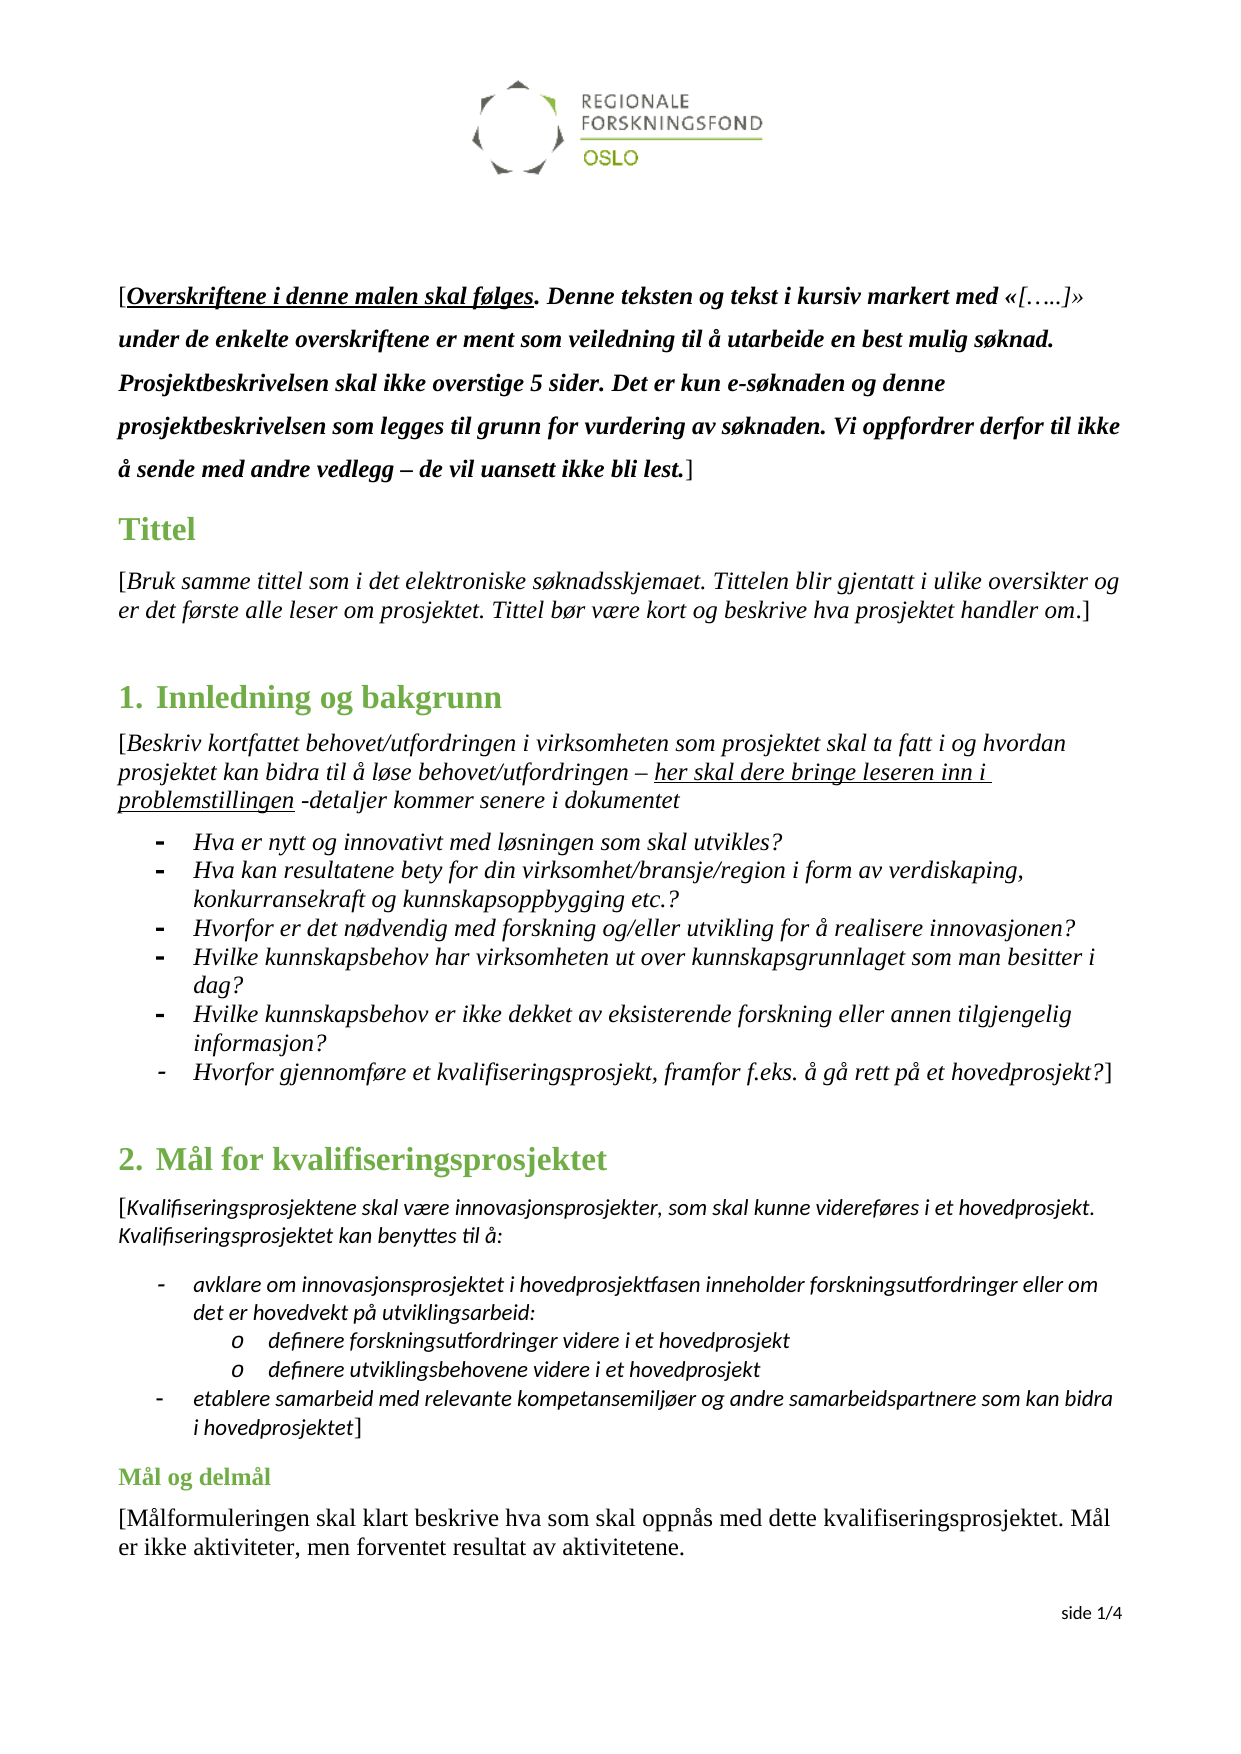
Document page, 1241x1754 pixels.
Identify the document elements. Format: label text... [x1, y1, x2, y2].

text [Bruk samme tittel som i det elektroniske søknadsskjemaet. Tittelen blir gjentatt i ulike oversikter og er det første alle leser om prosjektet. Tittel bør være kort og beskrive hva prosjektet handler om.] [118, 566, 1122, 623]
list avklare om innovasjonsprosjektet i hovedprosjektfasen inneholder forskningsutfordringer eller om det er hovedvekt på utviklingsarbeid: [156, 1270, 1122, 1326]
list definere forskningsutfordringer videre i et hovedprosjekt [231, 1326, 1122, 1355]
text [Målformuleringen skal klart beskrive hva som skal oppnås med dette kvalifiseringsprosjektet. Mål er ikke aktiviteter, men forventet resultat av aktivitetene. [118, 1503, 1122, 1561]
text [Kvalifiseringsprosjektene skal være innovasjonsprosjekter, som skal kunne videreføres i et hovedprosjekt. Kvalifiseringsprosjektet kan benyttes til å: [118, 1192, 1122, 1249]
list Innledning og bakgrunn [118, 677, 1122, 716]
subtitle Mål for kvalifiseringsprosjektet [118, 1139, 1122, 1178]
picture [460, 73, 780, 196]
list Hvilke kunnskapsbehov har virksomheten ut over kunnskapsgrunnlaget som man besitter i dag? [156, 942, 1122, 999]
text Mål og delmål [118, 1462, 1122, 1491]
list definere utviklingsbehovene videre i et hovedprosjekt [231, 1355, 1122, 1384]
list Hva kan resultatene bety for din virksomhet/bransje/region i form av verdiskaping, konkurransekraft og kunnskapsoppbygging etc.? [156, 856, 1122, 913]
list Hva er nytt og innovativt med løsningen som skal utvikles? [156, 827, 1122, 856]
text Tittel [118, 509, 1122, 548]
list Hvorfor gjennomføre et kvalifiseringsprosjekt, framfor f.eks. å gå rett på et hovedprosjekt?] [156, 1057, 1122, 1086]
list etablere samarbeid med relevante kompetansemiljøer og andre samarbeidspartnere som kan bidra i hovedprosjektet] [156, 1384, 1122, 1441]
text [Beskriv kortfattet behovet/utfordringen i virksomheten som prosjektet skal ta fatt i og hvordan prosjektet kan bidra til å løse behovet/utfordringen – her skal dere bringe leseren inn i problemstillingen -detaljer kommer senere i dokumentet [118, 728, 1122, 814]
list Hvorfor er det nødvendig med forskning og/eller utvikling for å realisere innovasjonen? [156, 913, 1122, 942]
list Hvilke kunnskapsbehov er ikke dekket av eksisterende forskning eller annen tilgjengelig informasjon? [156, 999, 1122, 1057]
text [Overskriftene i denne malen skal følges. Denne teksten og tekst i kursiv markert med «[…..]» under de enkelte overskriftene er ment som veiledning til å utarbeide en best mulig søknad. Prosjektbeskrivelsen skal ikke overstige 5 sider. Det er kun e-søknaden og denne prosjektbeskrivelsen som legges til grunn for vurdering av søknaden. Vi oppfordrer derfor til ikke å sende med andre vedlegg – de vil uansett ikke bli lest.] [118, 281, 1122, 483]
